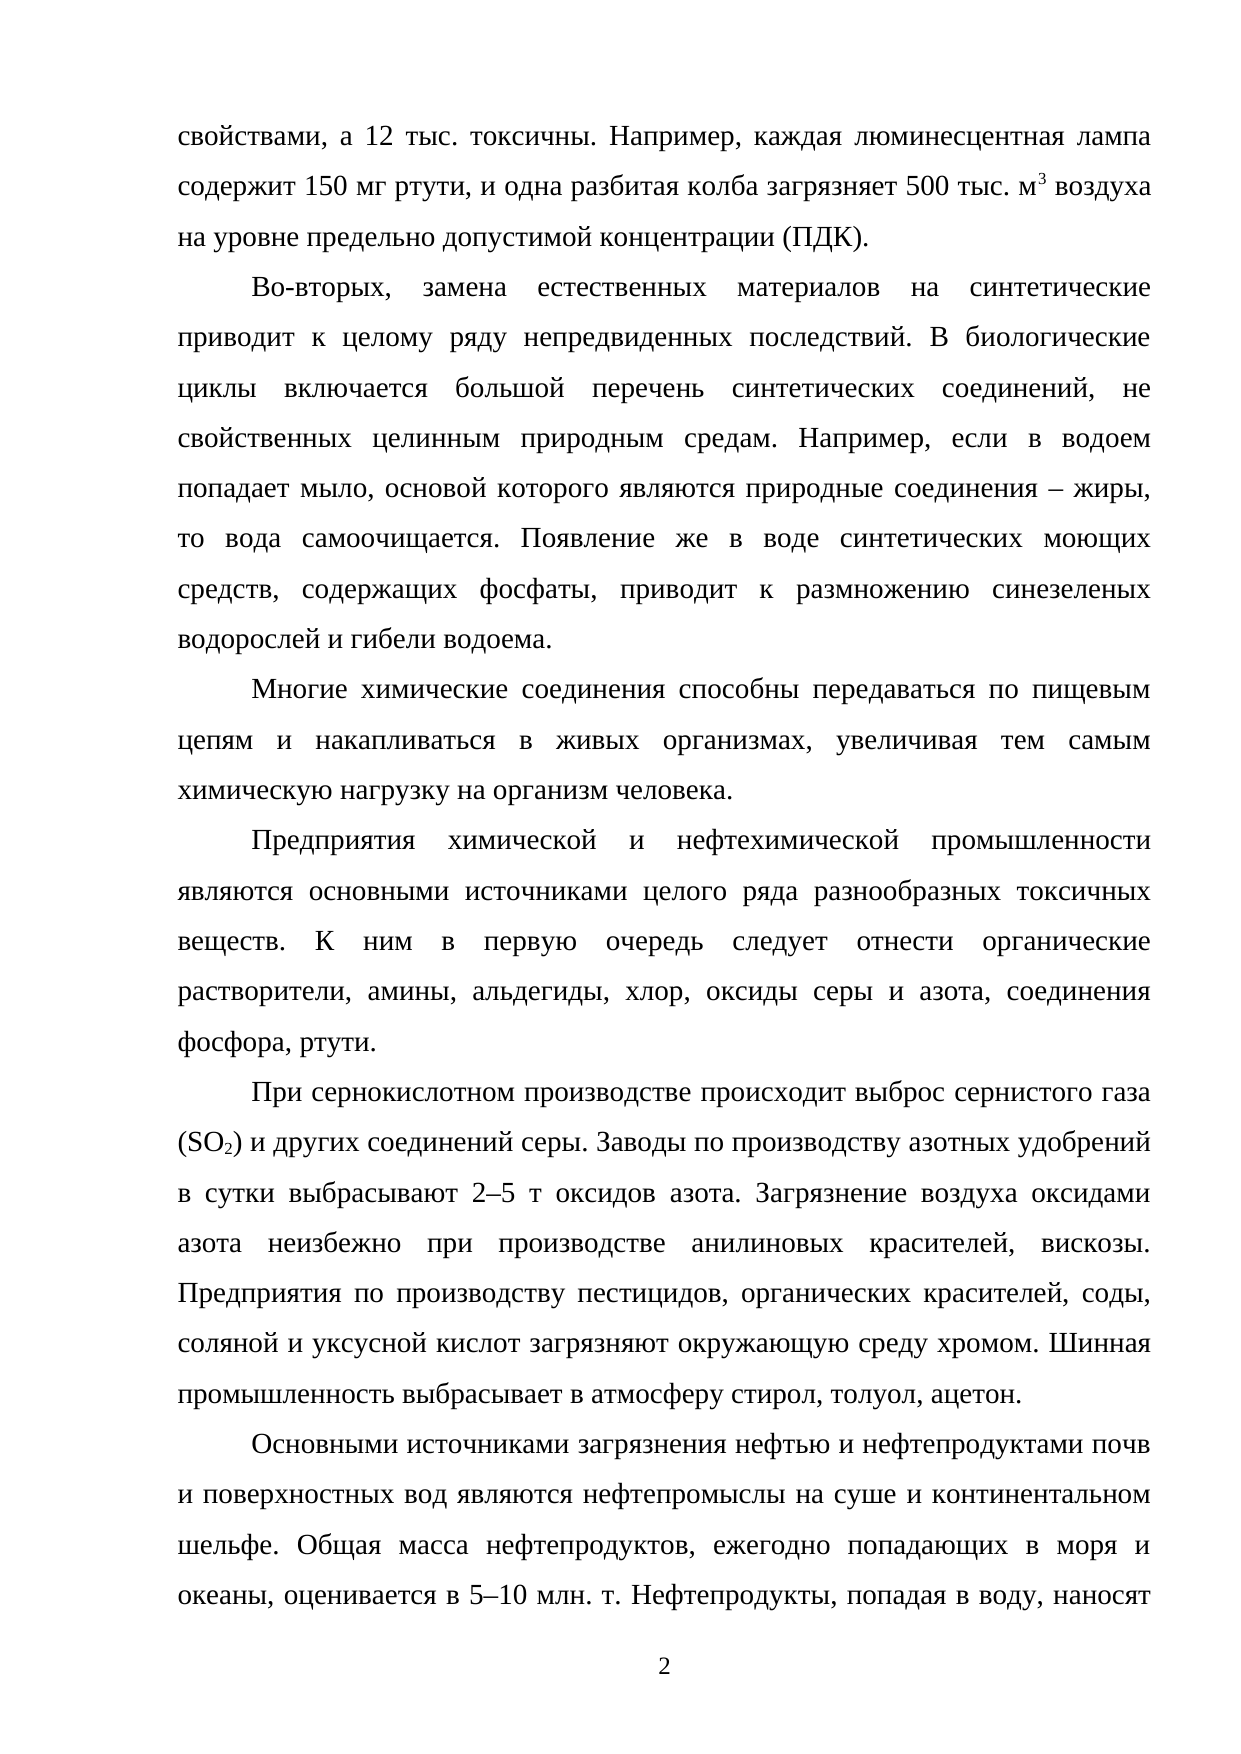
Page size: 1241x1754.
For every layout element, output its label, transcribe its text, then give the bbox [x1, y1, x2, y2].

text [177, 118, 1152, 252]
text Предприятия химической и нефтехимической промышленности являются основными источниками целого ряда разнообразных токсичных веществ. К ним в первую очередь следует отнести органические растворители, амины, альдегиды, хлор, оксиды серы и азота, соединения фосфора, ртути. [177, 822, 1152, 1057]
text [177, 1426, 1152, 1611]
text При сернокислотном производстве происходит выброс сернистого газа (SO2) и других соединений серы. Заводы по производству азотных удобрений в сутки выбрасывают 2–5 т оксидов азота. Загрязнение воздуха оксидами азота неизбежно при производстве анилиновых красителей, вискозы. Предприятия по производству пестицидов, органических красителей, соды, соляной и уксусной кислот загрязняют окружающую среду хромом. Шинная промышленность выбрасывает в атмосферу стирол, толуол, ацетон. [177, 1074, 1152, 1409]
text Многие химические соединения способны передаваться по пищевым цепям и накапливаться в живых организмах, увеличивая тем самым химическую нагрузку на организм человека. [177, 672, 1152, 806]
text Во-вторых, замена естественных материалов на синтетические приводит к целому ряду непредвиденных последствий. В биологические циклы включается большой перечень синтетических соединений, не свойственных целинным природным средам. Например, если в водоем попадает мыло, основой которого являются природные соединения – жиры, то вода самоочищается. Появление же в воде синтетических моющих средств, содержащих фосфаты, приводит к размножению синезеленых водорослей и гибели водоема. [177, 269, 1152, 655]
